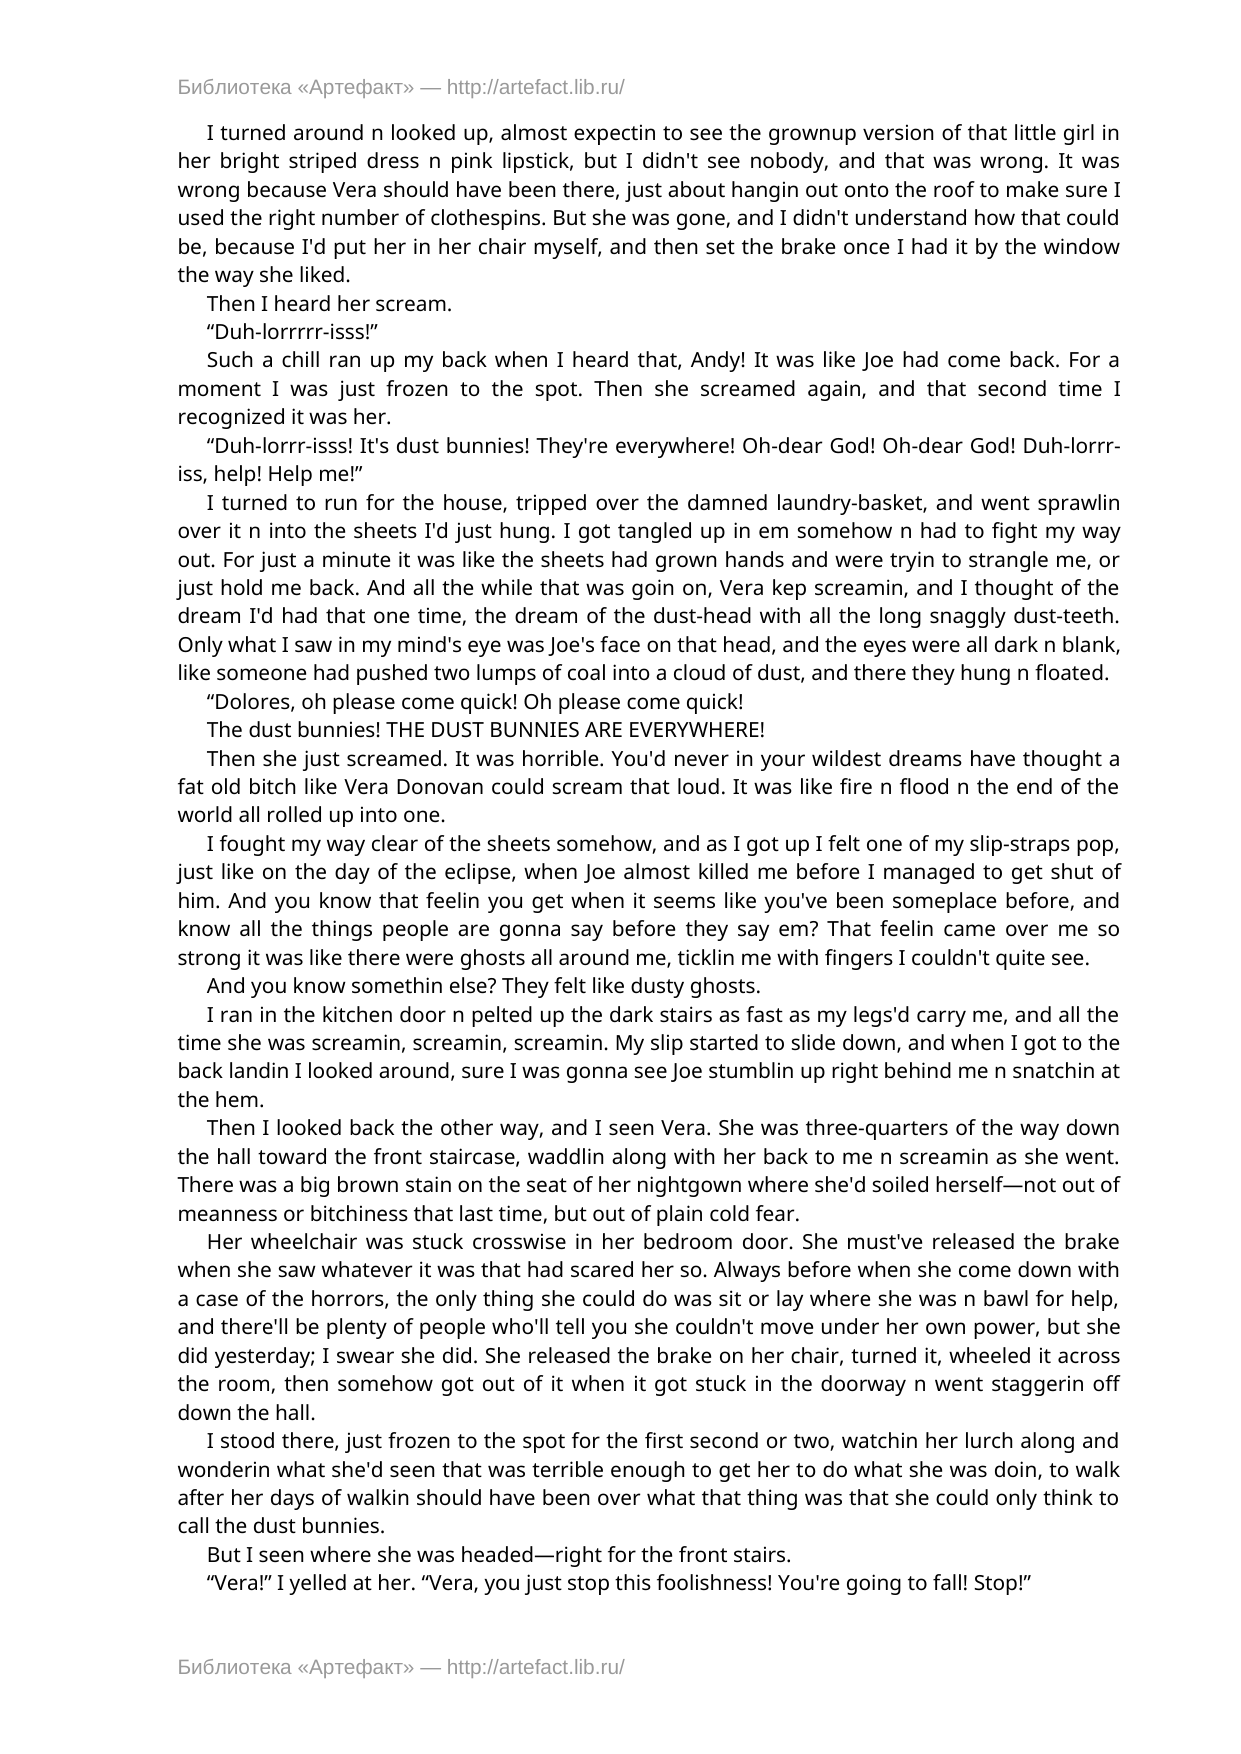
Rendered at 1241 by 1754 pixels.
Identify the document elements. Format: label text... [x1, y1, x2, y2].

text I ran in the kitchen door n pelted up the dark stairs as fast as my legs'd carry me, and all the time she was screamin, screamin, screamin. My slip started to slide down, and when I got to the back landin I looked around, sure I was gonna see Joe stumblin up right behind me n snatchin at the hem. [177, 1000, 1122, 1113]
text Then I looked back the other way, and I seen Vera. She was three-quarters of the way down the hall toward the front staircase, waddlin along with her back to me n screamin as she went. There was a big brown stain on the seat of her nightgown where she'd soiled herself—not out of meanness or bitchiness that last time, but out of plain cold fear. [177, 1113, 1122, 1227]
text I stood there, just frozen to the spot for the first second or two, watchin her lurch along and wonderin what she'd seen that was terrible enough to get her to do what she was doin, to walk after her days of walkin should have been over what that thing was that she could only think to call the dust bunnies. [177, 1426, 1122, 1540]
text I turned around n looked up, almost expectin to see the grownup version of that little girl in her bright striped dress n pink lipstick, but I didn't see nobody, and that was wrong. It was wrong because Vera should have been there, just about hangin out onto the roof to make sure I used the right number of clothespins. But she was gone, and I didn't understand how that could be, because I'd put her in her chair myself, and then set the brake once I had it by the window the way she liked. [177, 118, 1122, 289]
text But I seen where she was headed—right for the front stairs. [177, 1540, 1122, 1568]
text “Vera!” I yelled at her. “Vera, you just stop this foolishness! You're going to fall! Stop!” [177, 1568, 1122, 1597]
text “Duh-lorrr-isss! It's dust bunnies! They're everywhere! Oh-dear God! Oh-dear God! Duh-lorrr-iss, help! Help me!” [177, 431, 1122, 488]
text I fought my way clear of the sheets somehow, and as I got up I felt one of my slip-straps pop, just like on the day of the eclipse, when Joe almost killed me before I managed to get shut of him. And you know that feelin you get when it seems like you've been someplace before, and know all the things people are gonna say before they say em? That feelin came over me so strong it was like there were ghosts all around me, ticklin me with fingers I couldn't quite see. [177, 829, 1122, 971]
text Then I heard her scream. [177, 289, 1122, 317]
text “Duh-lorrrrr-isss!” [177, 317, 1122, 346]
text Her wheelchair was stuck crosswise in her bedroom door. She must've released the brake when she saw whatever it was that had scared her so. Always before when she come down with a case of the horrors, the only thing she could do was sit or lay where she was n bawl for help, and there'll be plenty of people who'll tell you she couldn't move under her own power, but she did yesterday; I swear she did. She released the brake on her chair, turned it, wheeled it across the room, then somehow got out of it when it got stuck in the doorway n went staggerin off down the hall. [177, 1227, 1122, 1426]
text Such a chill ran up my back when I heard that, Andy! It was like Joe had come back. For a moment I was just frozen to the spot. Then she screamed again, and that second time I recognized it was her. [177, 346, 1122, 431]
text Then she just screamed. It was horrible. You'd never in your wildest dreams have thought a fat old bitch like Vera Donovan could scream that loud. It was like fire n flood n the end of the world all rolled up into one. [177, 744, 1122, 829]
text And you know somethin else? They felt like dusty ghosts. [177, 971, 1122, 1000]
text I turned to run for the house, tripped over the damned laundry-basket, and went sprawlin over it n into the sheets I'd just hung. I got tangled up in em somehow n had to fight my way out. For just a minute it was like the sheets had grown hands and were tryin to strangle me, or just hold me back. And all the while that was goin on, Vera kep screamin, and I thought of the dream I'd had that one time, the dream of the dust-head with all the long snaggly dust-teeth. Only what I saw in my mind's eye was Joe's face on that head, and the eyes were all dark n blank, like someone had pushed two lumps of coal into a cloud of dust, and there they hung n floated. [177, 488, 1122, 687]
text The dust bunnies! THE DUST BUNNIES ARE EVERYWHERE! [177, 715, 1122, 744]
text “Dolores, oh please come quick! Oh please come quick! [177, 687, 1122, 715]
